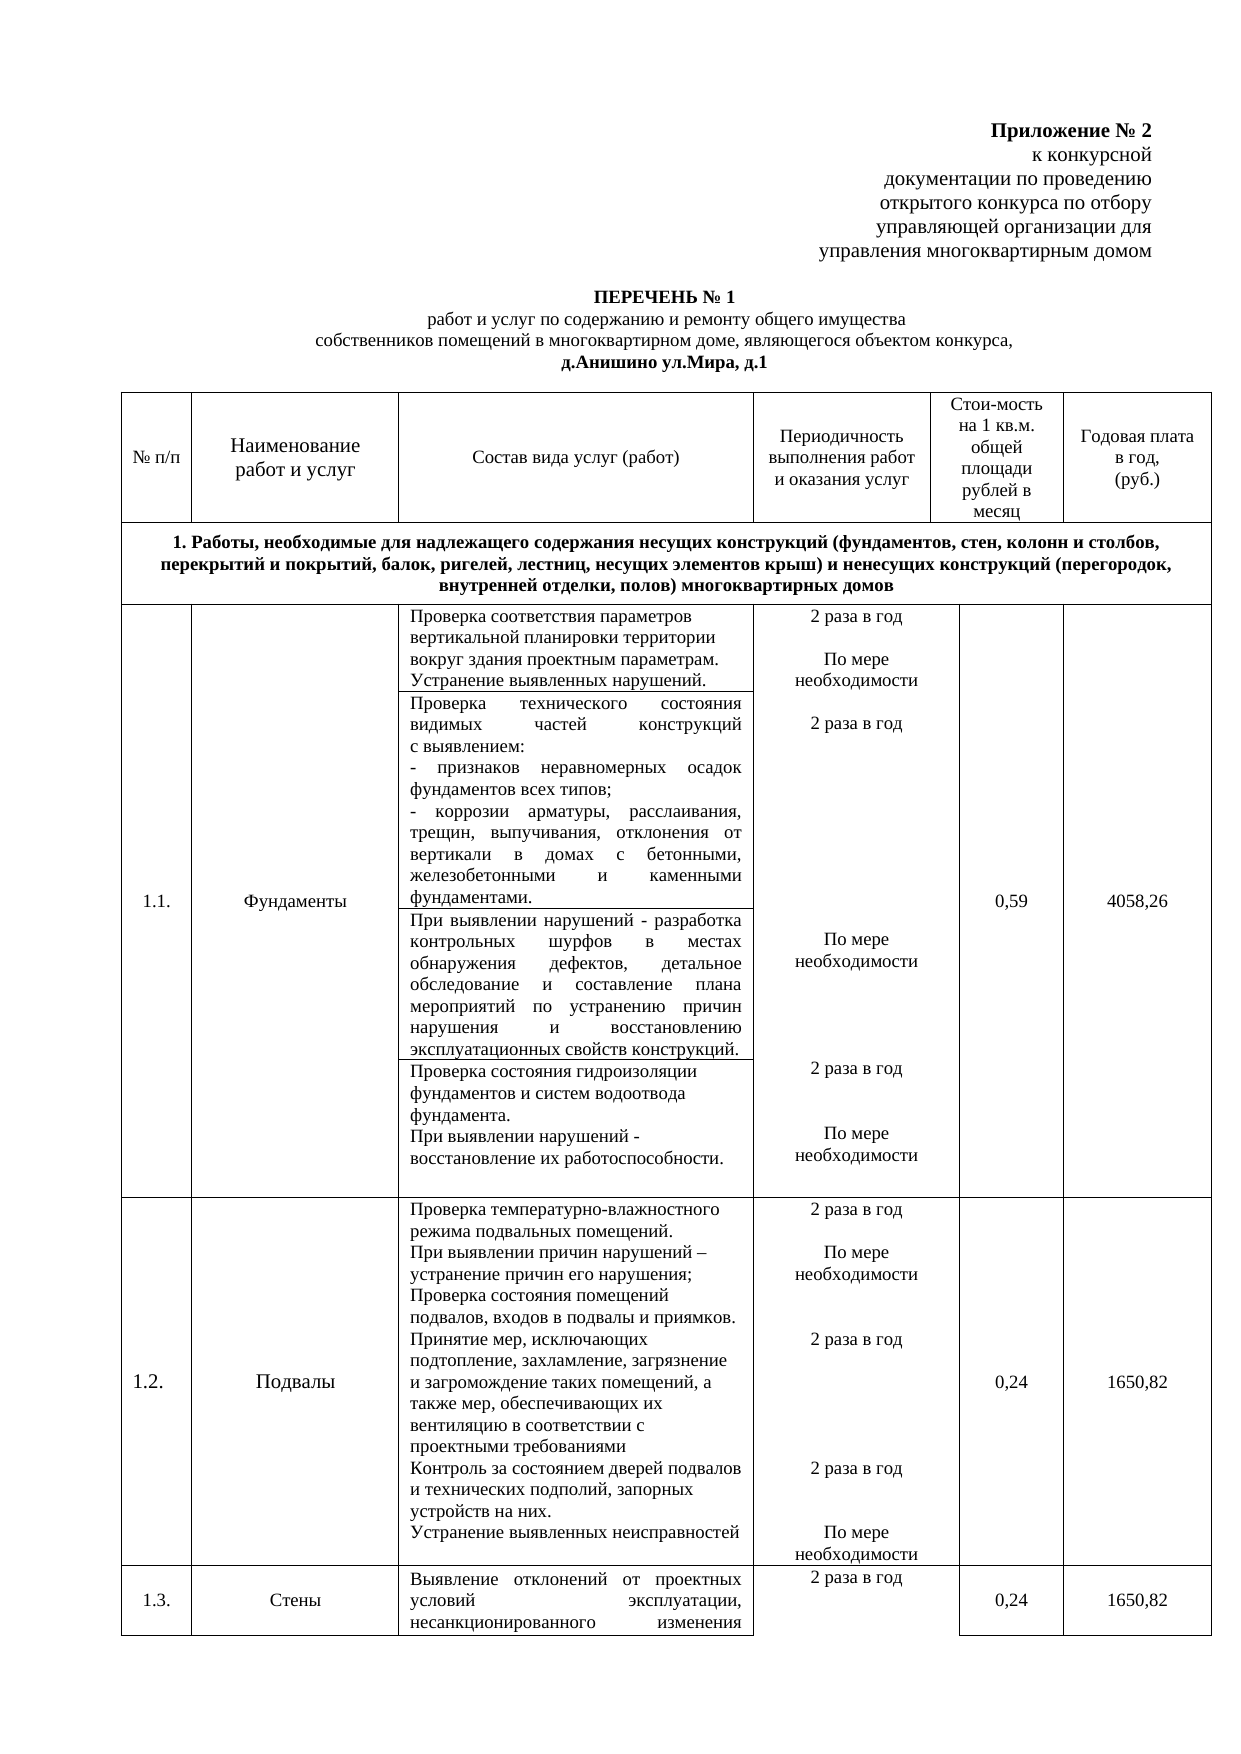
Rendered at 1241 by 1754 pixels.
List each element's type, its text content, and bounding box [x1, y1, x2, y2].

table_cell Стены [192, 1566, 398, 1635]
table_cell 1.2. [122, 1198, 191, 1564]
table_cell Проверка состояния гидроизоляции фундаментов и систем водоотвода фундамента. При выявлении нарушений - восстановление их работоспособности. [399, 1060, 753, 1197]
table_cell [399, 1566, 753, 1635]
text открытого конкурса по отбору [709, 190, 1152, 214]
table_cell 1650,82 [1064, 1566, 1211, 1635]
text управляющей организации для [709, 214, 1152, 238]
text управления многоквартирным домом [709, 238, 1152, 262]
table_cell Проверка температурно-влажностного режима подвальных помещений. При выявлении причин нарушений – устранение причин его нарушения; Проверка состояния помещений подвалов, входов в подвалы и приямков. Принятие мер, исключающих подтопление, захламление, загрязнение и загромождение таких помещений, а также мер, обеспечивающих их вентиляцию в соответствии с проектными требованиями Контроль за состоянием дверей подвалов и технических подполий, запорных устройств на них. Устранение выявленных неисправностей [399, 1198, 753, 1564]
text к конкурсной [709, 142, 1152, 166]
table_cell 1.1. [122, 605, 191, 1197]
text Приложение № 2 [177, 118, 1152, 142]
table_header Годовая плата в год, (руб.) [1064, 393, 1211, 522]
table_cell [754, 1566, 959, 1635]
table_cell Подвалы [192, 1198, 398, 1564]
text работ и услуг по содержанию и ремонту общего имущества [177, 308, 1152, 329]
table_header Состав вида услуг (работ) [399, 393, 753, 522]
table_cell Проверка технического состояния видимых частей конструкций с выявлением: - признаков неравномерных осадок фундаментов всех типов; - коррозии арматуры, расслаивания, трещин, выпучивания, отклонения от вертикали в домах с бетонными, железобетонными и каменными фундаментами. [399, 692, 753, 907]
text собственников помещений в многоквартирном доме, являющегося объектом конкурса, [177, 329, 1152, 351]
table_cell 1650,82 [1064, 1198, 1211, 1564]
table_cell 1.3. [122, 1566, 191, 1635]
table_header Периодичность выполнения работ и оказания услуг [754, 393, 930, 522]
table_cell Проверка соответствия параметров вертикальной планировки территории вокруг здания проектным параметрам. Устранение выявленных нарушений. [399, 605, 753, 691]
text д.Анишино ул.Мира, д.1 [177, 351, 1152, 372]
table_cell 0,24 [960, 1198, 1063, 1564]
table_cell При выявлении нарушений - разработка контрольных шурфов в местах обнаружения дефектов, детальное обследование и составление плана мероприятий по устранению причин нарушения и восстановлению эксплуатационных свойств конструкций. [399, 909, 753, 1059]
table_cell 2 раза в год По мере необходимости 2 раза в год 2 раза в год По мере необходимости [754, 1198, 959, 1564]
text документации по проведению [709, 166, 1152, 190]
table_header Наименование работ и услуг [192, 393, 398, 522]
table_header Стои-мость на 1 кв.м. общей площади рублей в месяц [931, 393, 1063, 522]
table_cell 0,24 [960, 1566, 1063, 1635]
table_cell 0,59 [960, 605, 1063, 1197]
table_cell 2 раза в год По мере необходимости 2 раза в год По мере необходимости 2 раза в год По мере необходимости [754, 605, 959, 1197]
text ПЕРЕЧЕНЬ № 1 [177, 286, 1152, 308]
table_cell Фундаменты [192, 605, 398, 1197]
table_cell 4058,26 [1064, 605, 1211, 1197]
table_cell 1. Работы, необходимые для надлежащего содержания несущих конструкций (фундаментов, стен, колонн и столбов, перекрытий и покрытий, балок, ригелей, лестниц, несущих элементов крыш) и ненесущих конструкций (перегородок, внутренней отделки, полов) многоквартирных домов [122, 523, 1211, 603]
table_header № п/п [122, 393, 191, 522]
